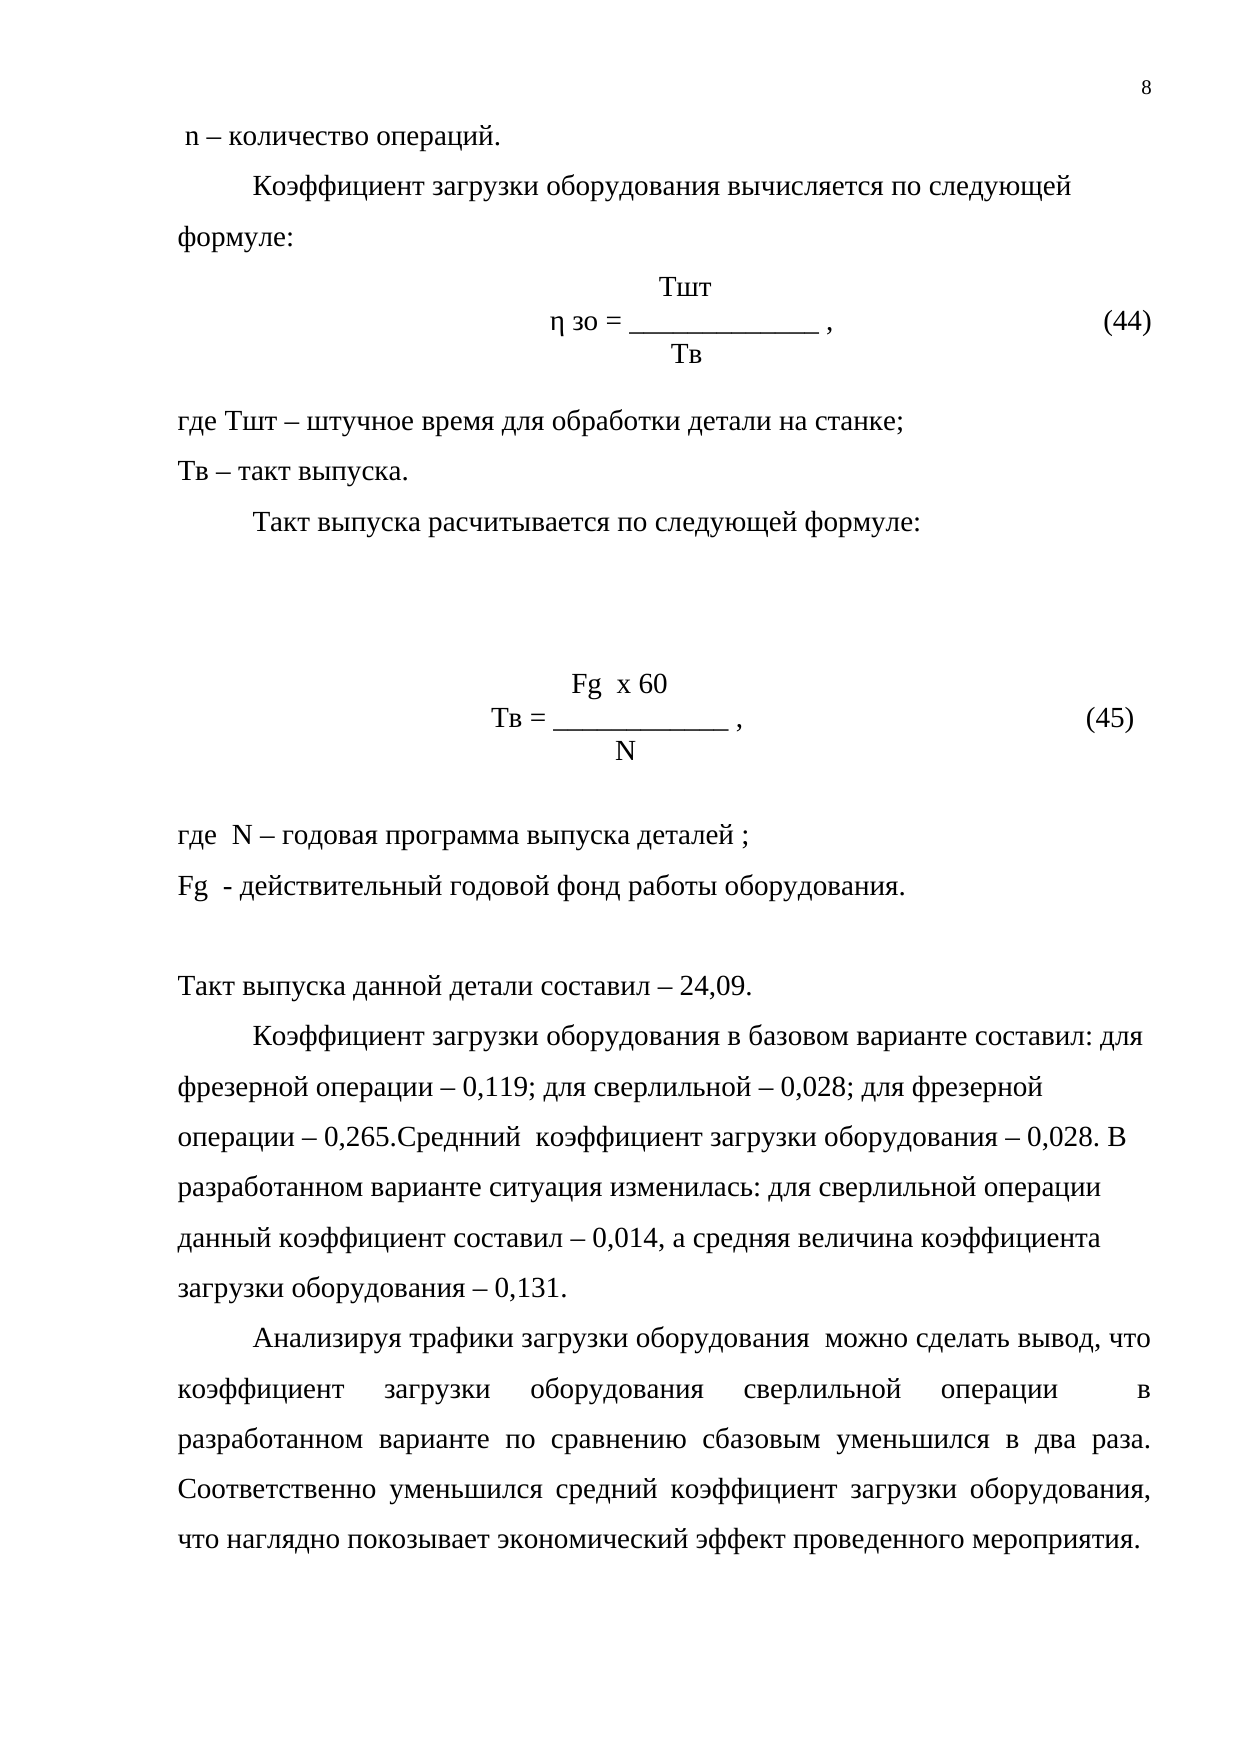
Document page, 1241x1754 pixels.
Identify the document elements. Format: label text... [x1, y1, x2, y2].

text Коэффициент загрузки оборудования вычисляется по следующей формуле: [177, 168, 1152, 252]
text Тв – такт выпуска. [177, 453, 1152, 487]
text Тшт [177, 269, 1152, 303]
text Такт выпуска расчитывается по следующей формуле: [177, 504, 1152, 537]
text Такт выпуска данной детали составил – 24,09. [177, 968, 1152, 1002]
text Коэффициент загрузки оборудования в базовом варианте составил: для фрезерной операции – 0,119; для сверлильной – 0,028; для фрезерной операции – 0,265.Среднний коэффициент загрузки оборудования – 0,028. В разработанном варианте ситуация изменилась: для сверлильной операции данный коэффициент составил – 0,014, а средняя величина коэффициента загрузки оборудования – 0,131. [177, 1018, 1152, 1304]
text n – количество операций. [177, 118, 1152, 152]
text где Тшт – штучное время для обработки детали на станке; [177, 403, 1152, 437]
text Анализируя трафики загрузки оборудования можно сделать вывод, что коэффициент загрузки оборудования сверлильной операции в разработанном варианте по сравнению сбазовым уменьшился в два раза. Соответственно уменьшился средний коэффициент загрузки оборудования, что наглядно покозывает экономический эффект проведенного мероприятия. [177, 1320, 1152, 1555]
text η зо = _____________ , (44) [177, 303, 1152, 336]
text N [177, 733, 1152, 767]
text где N – годовая программа выпуска деталей ; [177, 817, 1152, 851]
text Тв = ____________ , (45) [177, 700, 1152, 733]
text Fg - действительный годовой фонд работы оборудования. [177, 868, 1152, 901]
text Fg х 60 [177, 612, 1152, 700]
text Tв [177, 336, 1152, 370]
